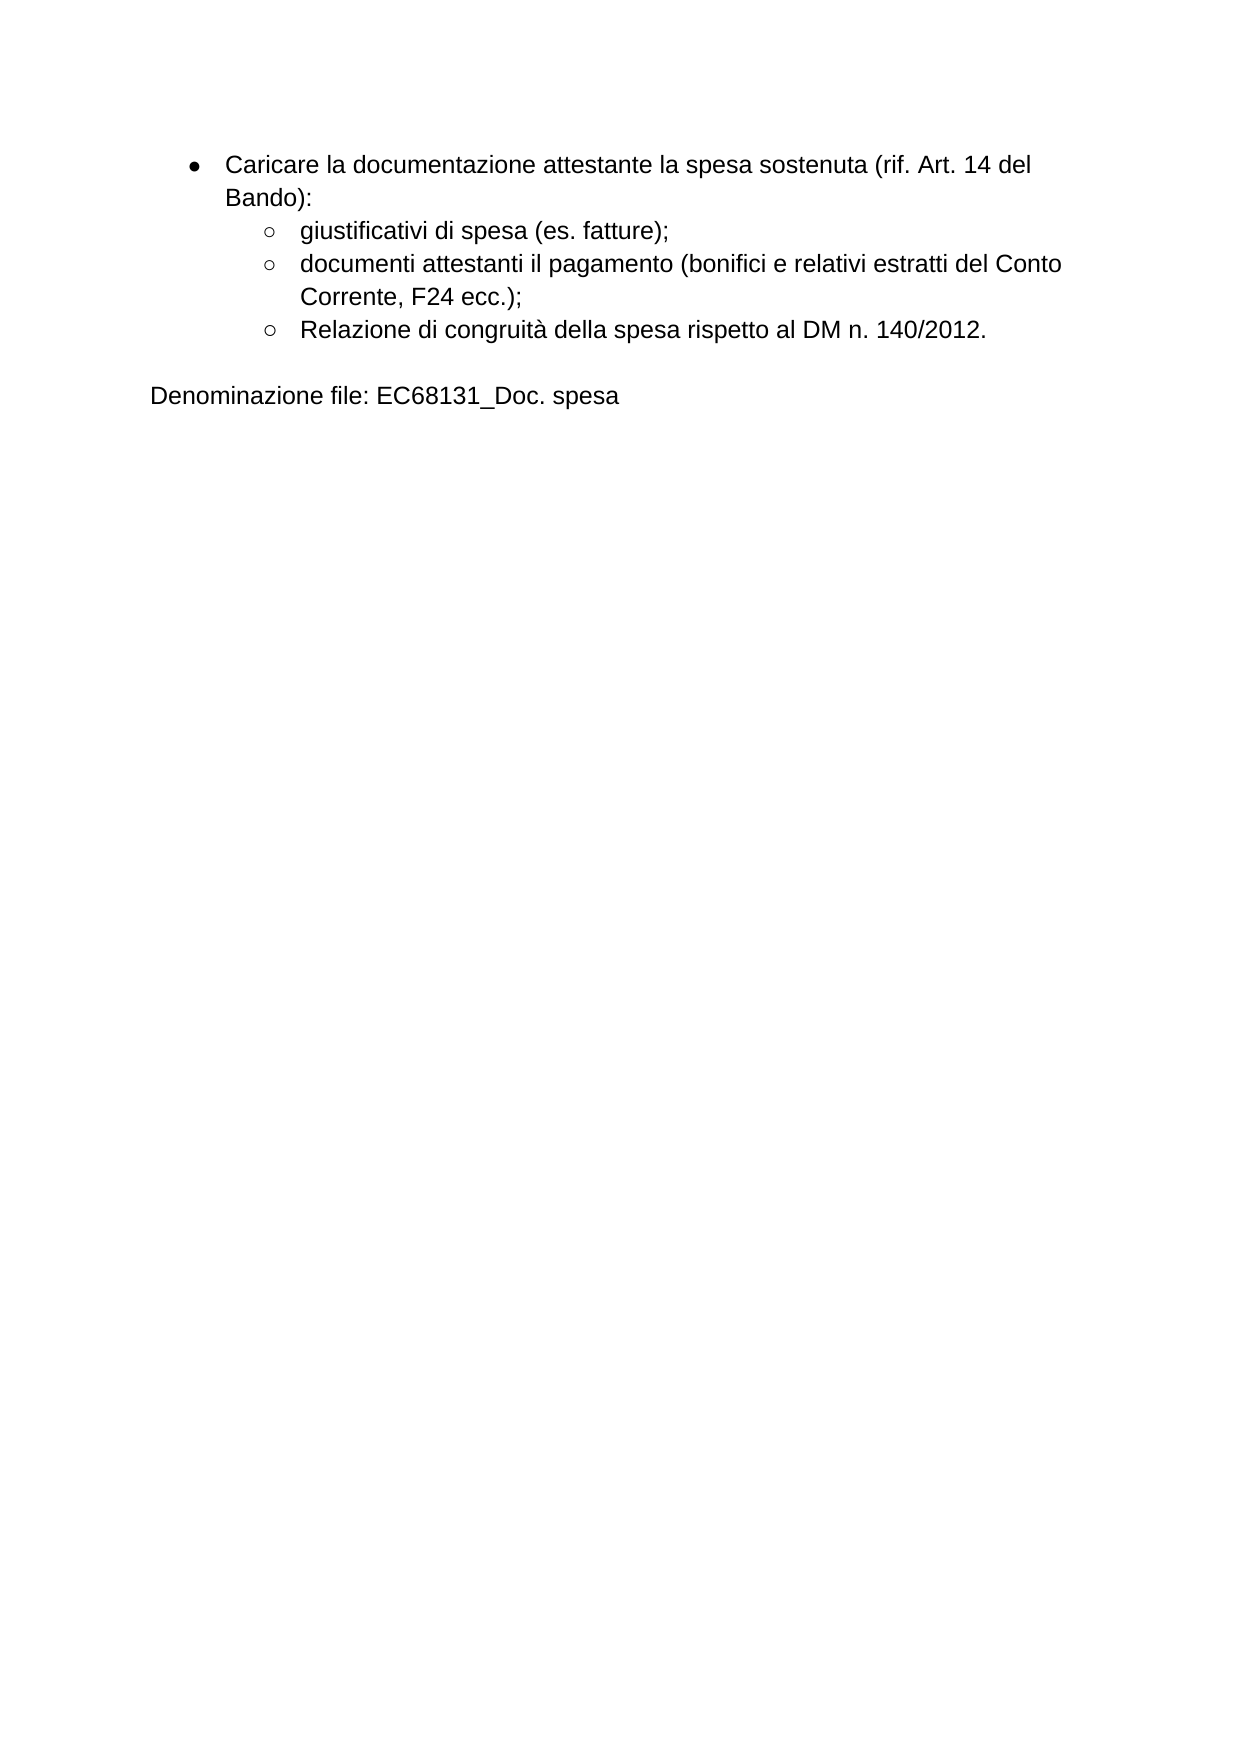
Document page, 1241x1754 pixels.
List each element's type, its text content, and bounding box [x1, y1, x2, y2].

list giustificativi di spesa (es. fatture); [262, 216, 1090, 245]
list documenti attestanti il pagamento (bonifici e relativi estratti del Conto Corrente, F24 ecc.); [262, 249, 1090, 311]
list Caricare la documentazione attestante la spesa sostenuta (rif. Art. 14 del Bando): [187, 150, 1090, 212]
list Relazione di congruità della spesa rispetto al DM n. 140/2012. [262, 315, 1090, 344]
text Denominazione file: EC68131_Doc. spesa [150, 381, 1090, 410]
